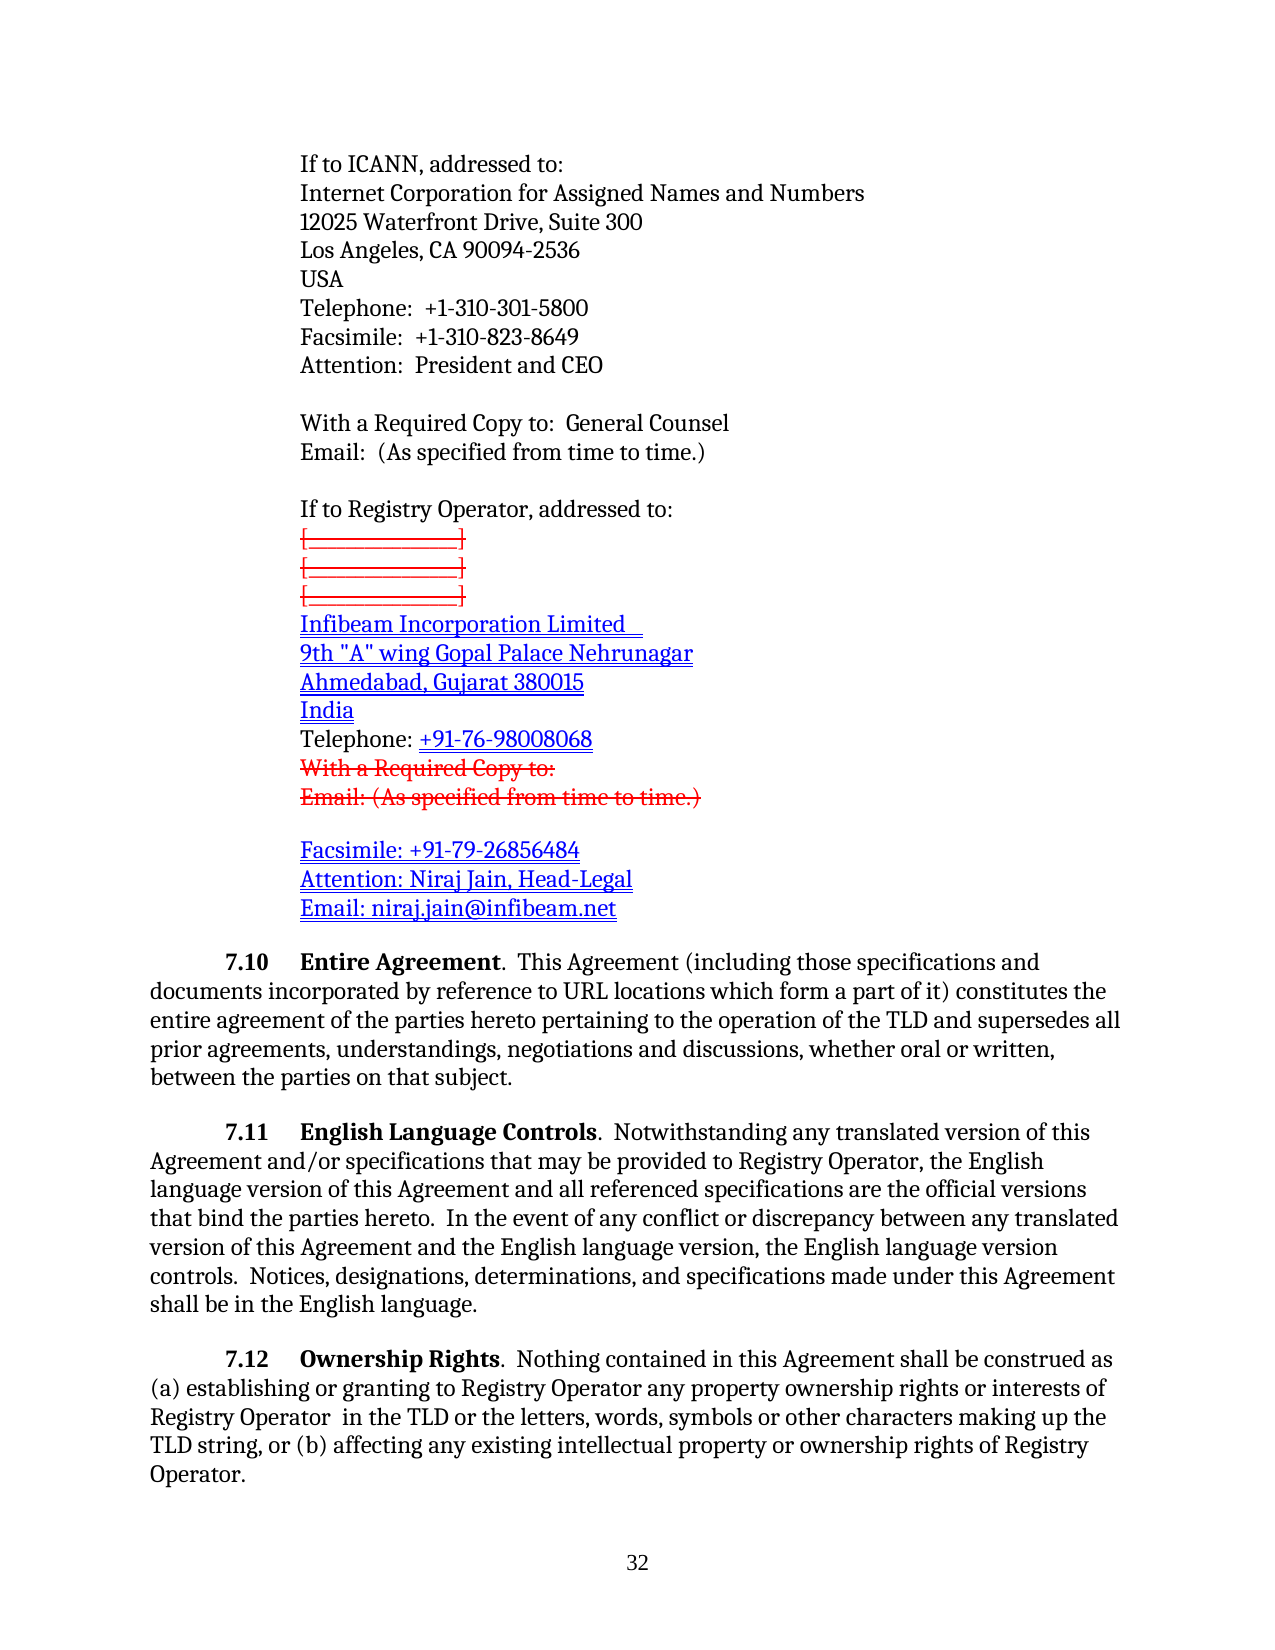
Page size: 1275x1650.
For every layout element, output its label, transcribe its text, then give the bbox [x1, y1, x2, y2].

text India [225, 696, 1125, 725]
text If to ICANN, addressed to: Internet Corporation for Assigned Names and Numbers 12025 Waterfront Drive, Suite 300 Los Angeles, CA 90094-2536 [300, 150, 1125, 265]
text Entire Agreement. This Agreement (including those specifications and documents incorporated by reference to URL locations which form a part of it) constitutes the entire agreement of the parties hereto pertaining to the operation of the TLD and supersedes all prior agreements, understandings, negotiations and discussions, whether oral or written, between the parties on that subject. [150, 947, 1125, 1092]
text Telephone: +91-76-98008068 [300, 725, 1125, 754]
text With a Required Copy to: Email: (As specified from time to time.) [300, 754, 1125, 811]
text English Language Controls. Notwithstanding any translated version of this Agreement and/or specifications that may be provided to Registry Operator, the English language version of this Agreement and all referenced specifications are the official versions that bind the parties hereto. In the event of any conflict or discrepancy between any translated version of this Agreement and the English language version, the English language version controls. Notices, designations, determinations, and specifications made under this Agreement shall be in the English language. [150, 1117, 1125, 1319]
text Ahmedabad, Gujarat 380015 [225, 667, 1125, 696]
text USA Telephone: +1-310-301-5800 Facsimile: +1-310-823-8649 Attention: President and CEO With a Required Copy to: General Counsel Email: (As specified from time to time.) If to Registry Operator, addressed to: [________________] [________________] [________________] Infibeam Incorporation Limited [300, 265, 1125, 639]
text Email: niraj.jain@infibeam.net [300, 894, 1125, 922]
text Ownership Rights. Nothing contained in this Agreement shall be construed as (a) establishing or granting to Registry Operator any property ownership rights or interests of Registry Operator in the TLD or the letters, words, symbols or other characters making up the TLD string, or (b) affecting any existing intellectual property or ownership rights of Registry Operator. [150, 1344, 1125, 1489]
text 9th "A" wing Gopal Palace Nehrunagar [300, 639, 1125, 667]
text Facsimile: +91-79-26856484 Attention: Niraj Jain, Head-Legal [300, 836, 1125, 894]
